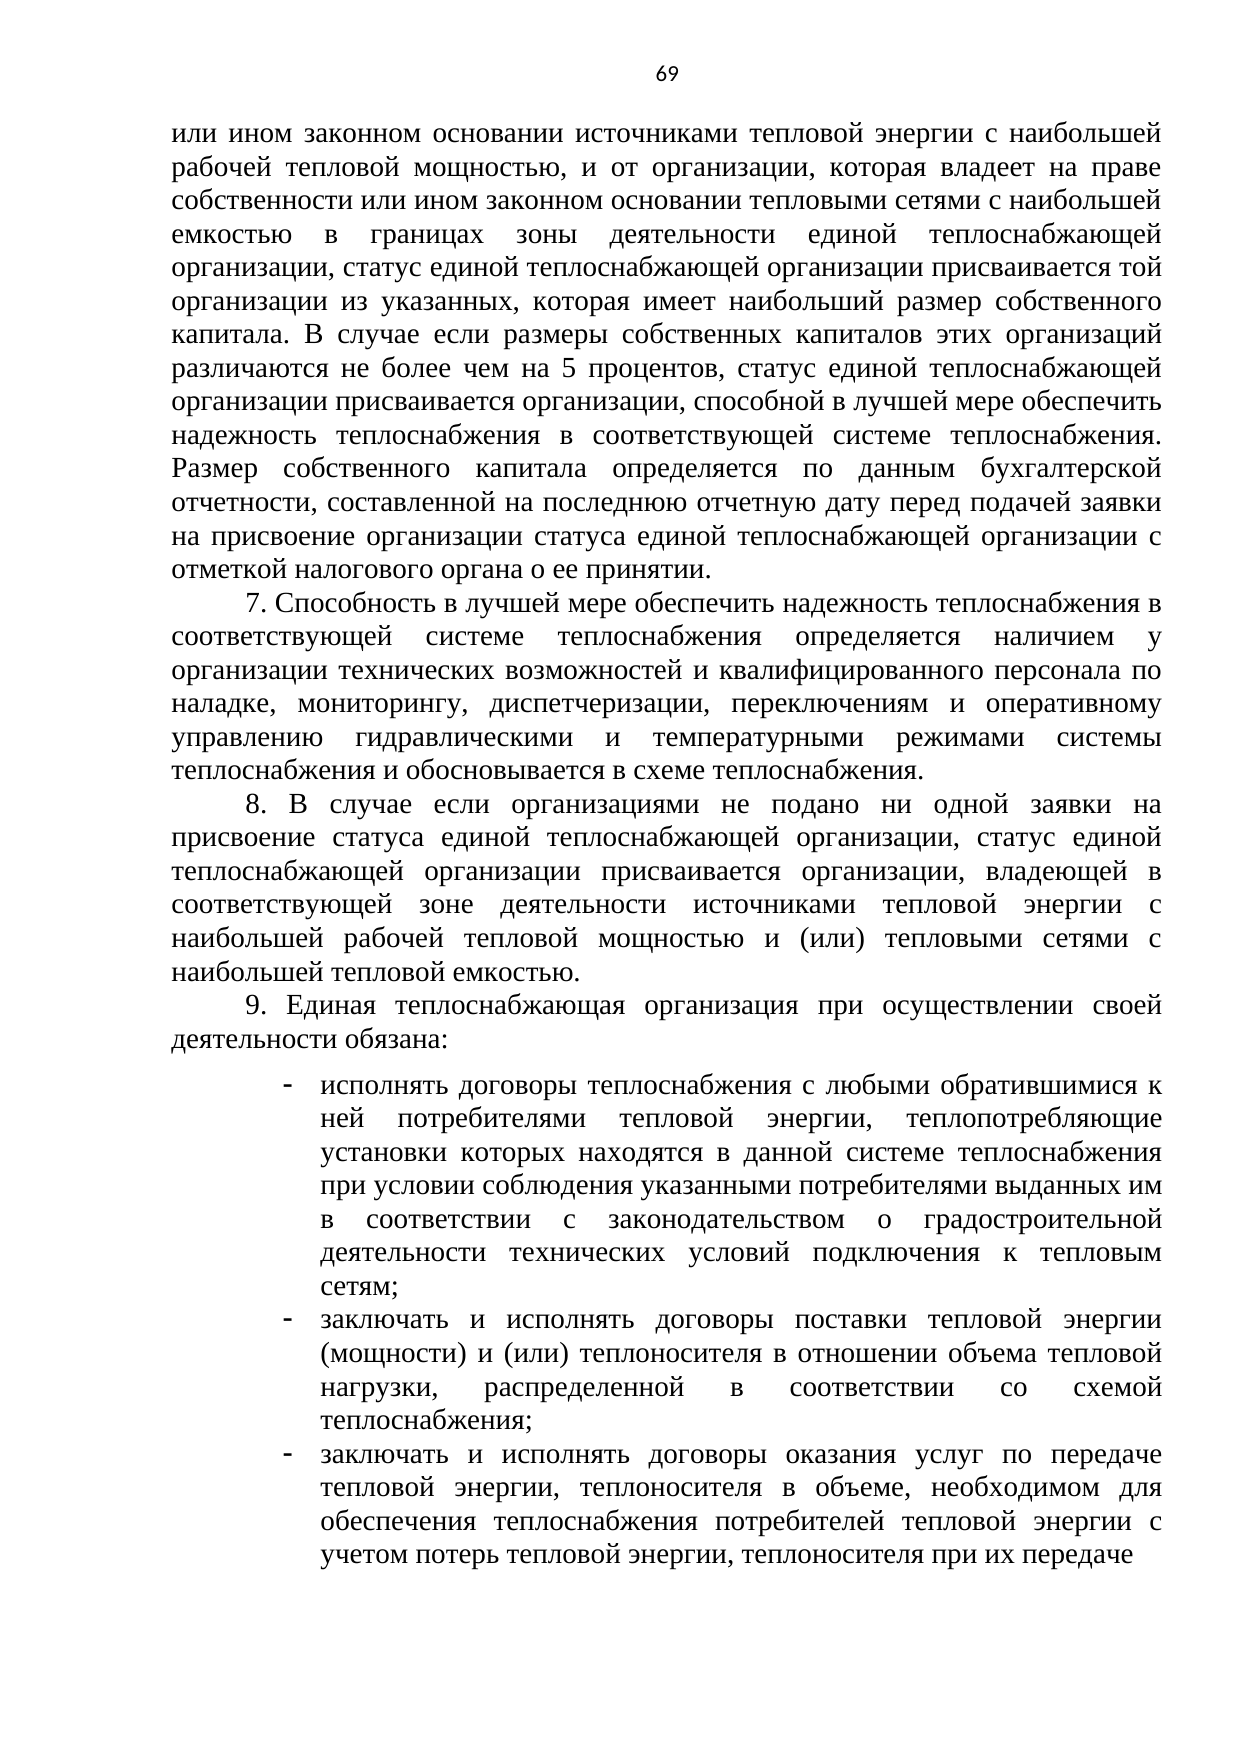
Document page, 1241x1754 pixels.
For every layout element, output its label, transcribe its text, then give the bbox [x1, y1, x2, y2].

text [171, 115, 1163, 585]
list заключать и исполнять договоры поставки тепловой энергии (мощности) и (или) теплоносителя в отношении объема тепловой нагрузки, распределенной в соответствии со схемой теплоснабжения; [283, 1302, 1163, 1436]
list заключать и исполнять договоры оказания услуг по передаче тепловой энергии, теплоносителя в объеме, необходимом для обеспечения теплоснабжения потребителей тепловой энергии с учетом потерь тепловой энергии, теплоносителя при их передаче [283, 1436, 1163, 1570]
text 7. Способность в лучшей мере обеспечить надежность теплоснабжения в соответствующей системе теплоснабжения определяется наличием у организации технических возможностей и квалифицированного персонала по наладке, мониторингу, диспетчеризации, переключениям и оперативному управлению гидравлическими и температурными режимами системы теплоснабжения и обосновывается в схеме теплоснабжения. [171, 585, 1163, 786]
text 9. Единая теплоснабжающая организация при осуществлении своей деятельности обязана: [171, 987, 1163, 1054]
list исполнять договоры теплоснабжения с любыми обратившимися к ней потребителями тепловой энергии, теплопотребляющие установки которых находятся в данной системе теплоснабжения при условии соблюдения указанными потребителями выданных им в соответствии с законодательством о градостроительной деятельности технических условий подключения к тепловым сетям; [283, 1067, 1163, 1302]
text 8. В случае если организациями не подано ни одной заявки на присвоение статуса единой теплоснабжающей организации, статус единой теплоснабжающей организации присваивается организации, владеющей в соответствующей зоне деятельности источниками тепловой энергии с наибольшей рабочей тепловой мощностью и (или) тепловыми сетями с наибольшей тепловой емкостью. [171, 786, 1163, 987]
